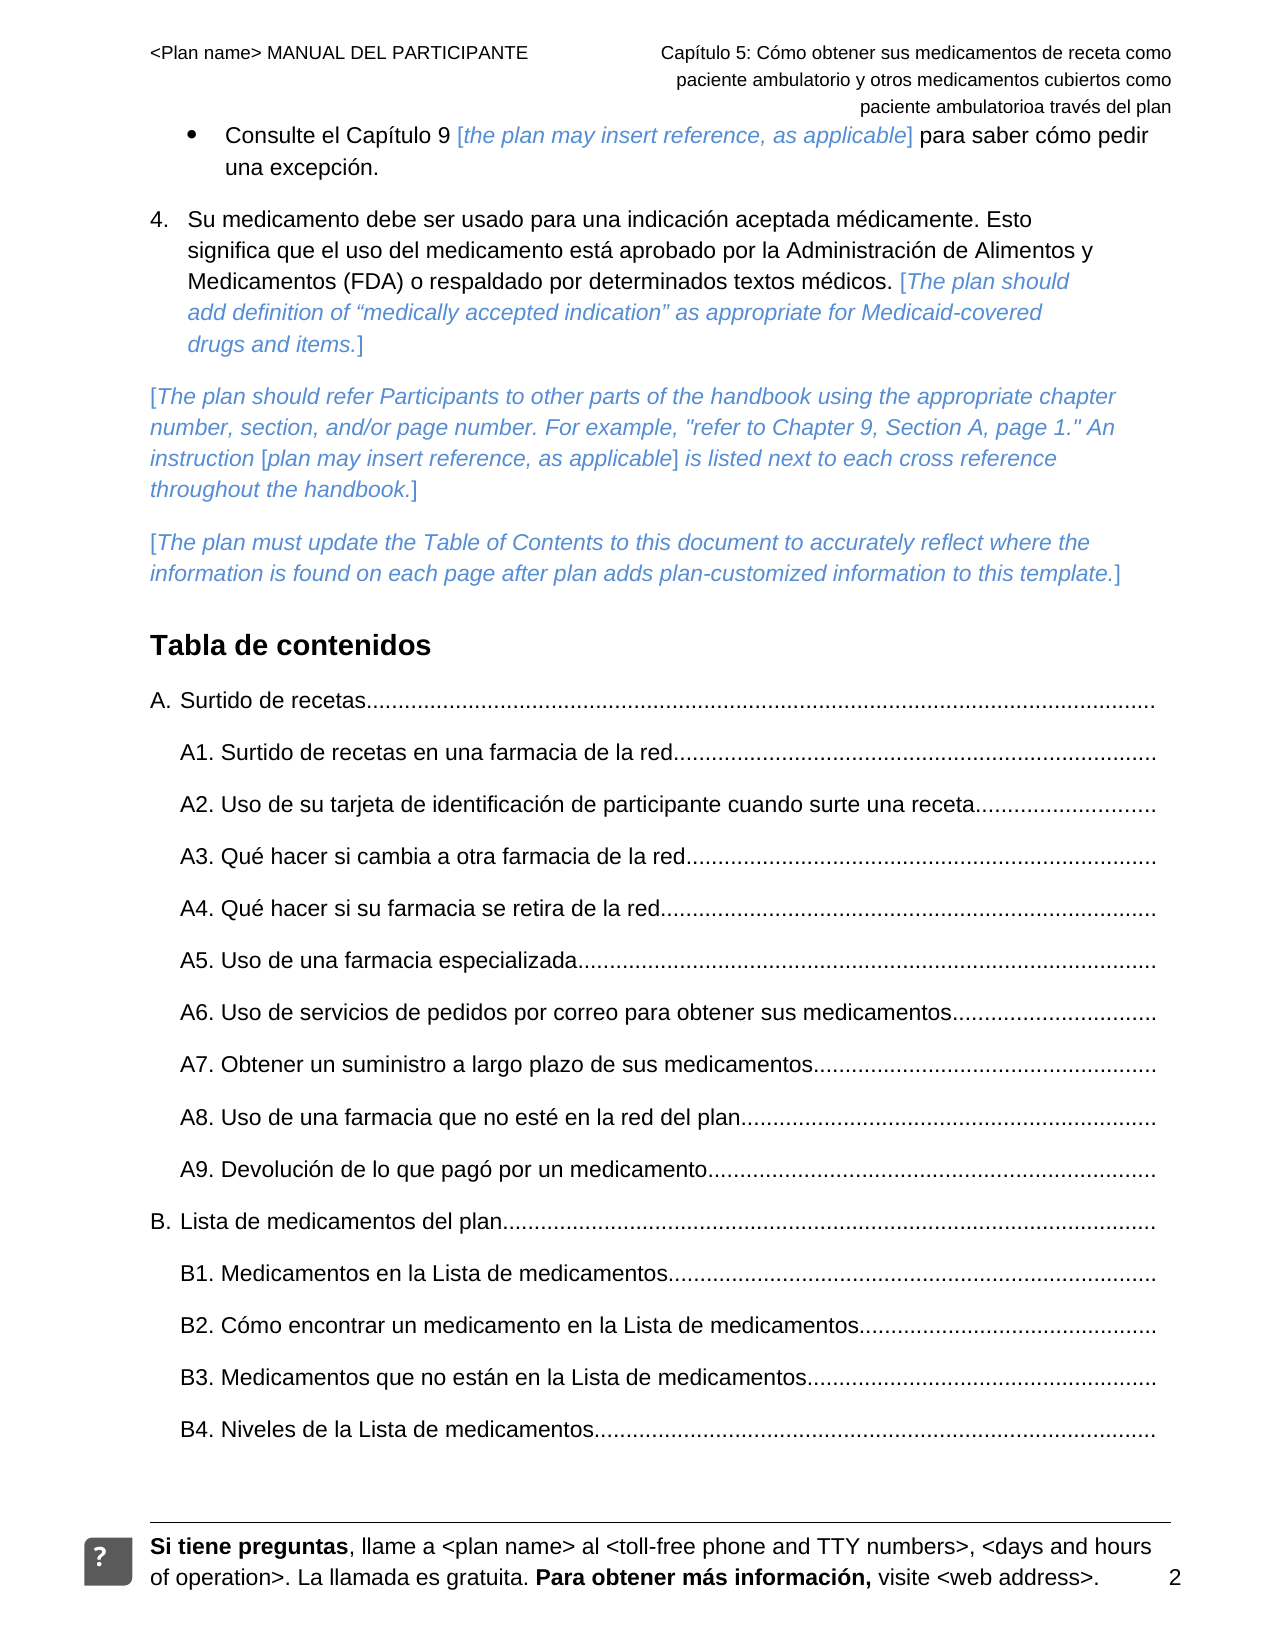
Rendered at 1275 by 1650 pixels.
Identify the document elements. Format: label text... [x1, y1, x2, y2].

text [The plan should refer Participants to other parts of the handbook using the appropriate chapter number, section, and/or page number. For example, "refer to Chapter 9, Section A, page 1." An instruction [plan may insert reference, as applicable] is listed next to each cross reference throughout the handbook.] [150, 379, 1171, 504]
list Consulte el Capítulo 9 [the plan may insert reference, as applicable] para saber cómo pedir una excepción. [187, 119, 1171, 181]
text [The plan must update the Table of Contents to this document to accurately reflect where the information is found on each page after plan adds plan-customized information to this template.] [150, 525, 1171, 587]
list Su medicamento debe ser usado para una indicación aceptada médicamente. Esto significa que el uso del medicamento está aprobado por la Administración de Alimentos y Medicamentos (FDA) o respaldado por determinados textos médicos. [The plan should add definition of “medically accepted indication” as appropriate for Medicaid-covered drugs and items.] [150, 202, 1096, 358]
